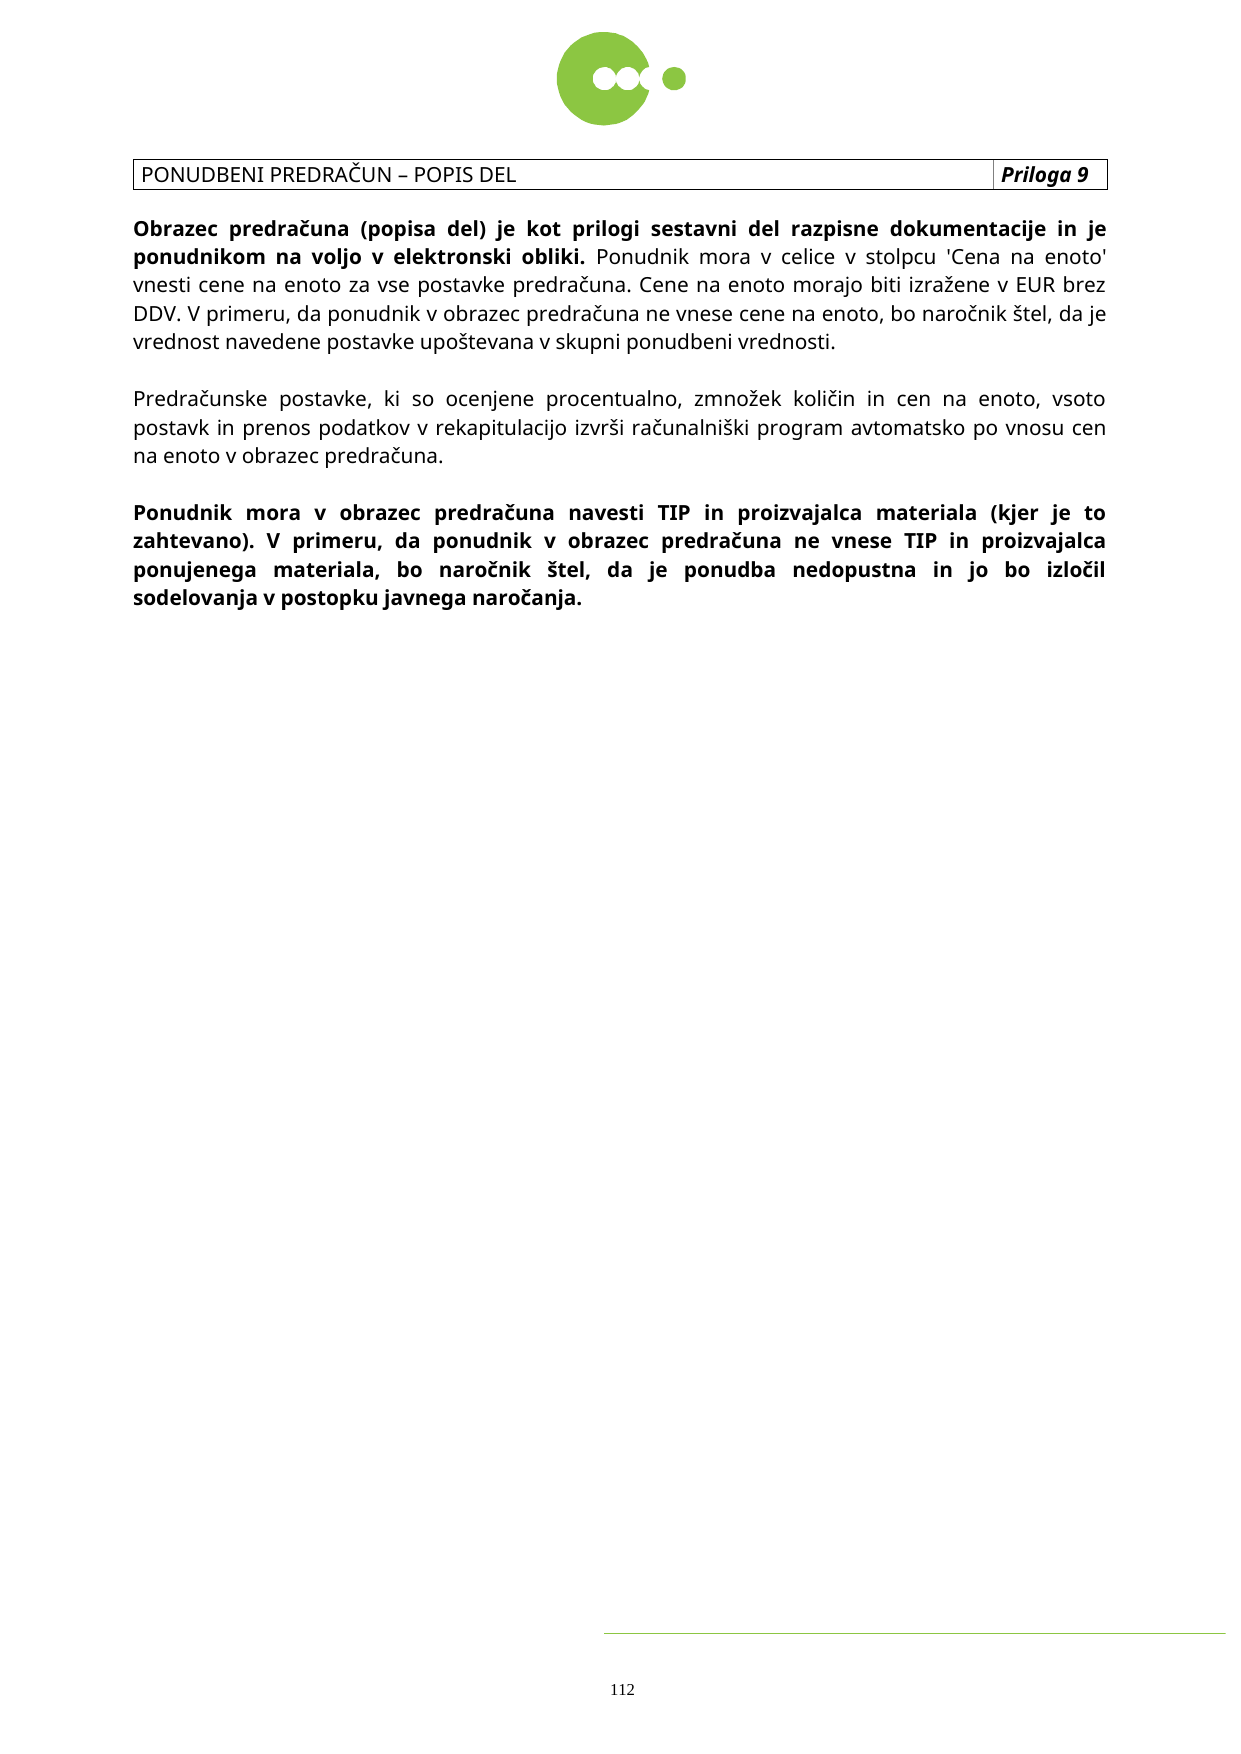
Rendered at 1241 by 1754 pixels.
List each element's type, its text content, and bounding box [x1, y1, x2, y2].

table_header PONUDBENI PREDRAČUN – POPIS DEL [134, 160, 993, 188]
text Predračunske postavke, ki so ocenjene procentualno, zmnožek količin in cen na enoto, vsoto postavk in prenos podatkov v rekapitulacijo izvrši računalniški program avtomatsko po vnosu cen na enoto v obrazec predračuna. [133, 384, 1107, 469]
text Obrazec predračuna (popisa del) je kot prilogi sestavni del razpisne dokumentacije in je ponudnikom na voljo v elektronski obliki. Ponudnik mora v celice v stolpcu 'Cena na enoto' vnesti cene na enoto za vse postavke predračuna. Cene na enoto morajo biti izražene v EUR brez DDV. V primeru, da ponudnik v obrazec predračuna ne vnese cene na enoto, bo naročnik štel, da je vrednost navedene postavke upoštevana v skupni ponudbeni vrednosti. [133, 214, 1107, 356]
table_header Priloga 9 [994, 160, 1107, 188]
text Ponudnik mora v obrazec predračuna navesti TIP in proizvajalca materiala (kjer je to zahtevano). V primeru, da ponudnik v obrazec predračuna ne vnese TIP in proizvajalca ponujenega materiala, bo naročnik štel, da je ponudba nedopustna in jo bo izločil sodelovanja v postopku javnega naročanja. [133, 498, 1107, 612]
